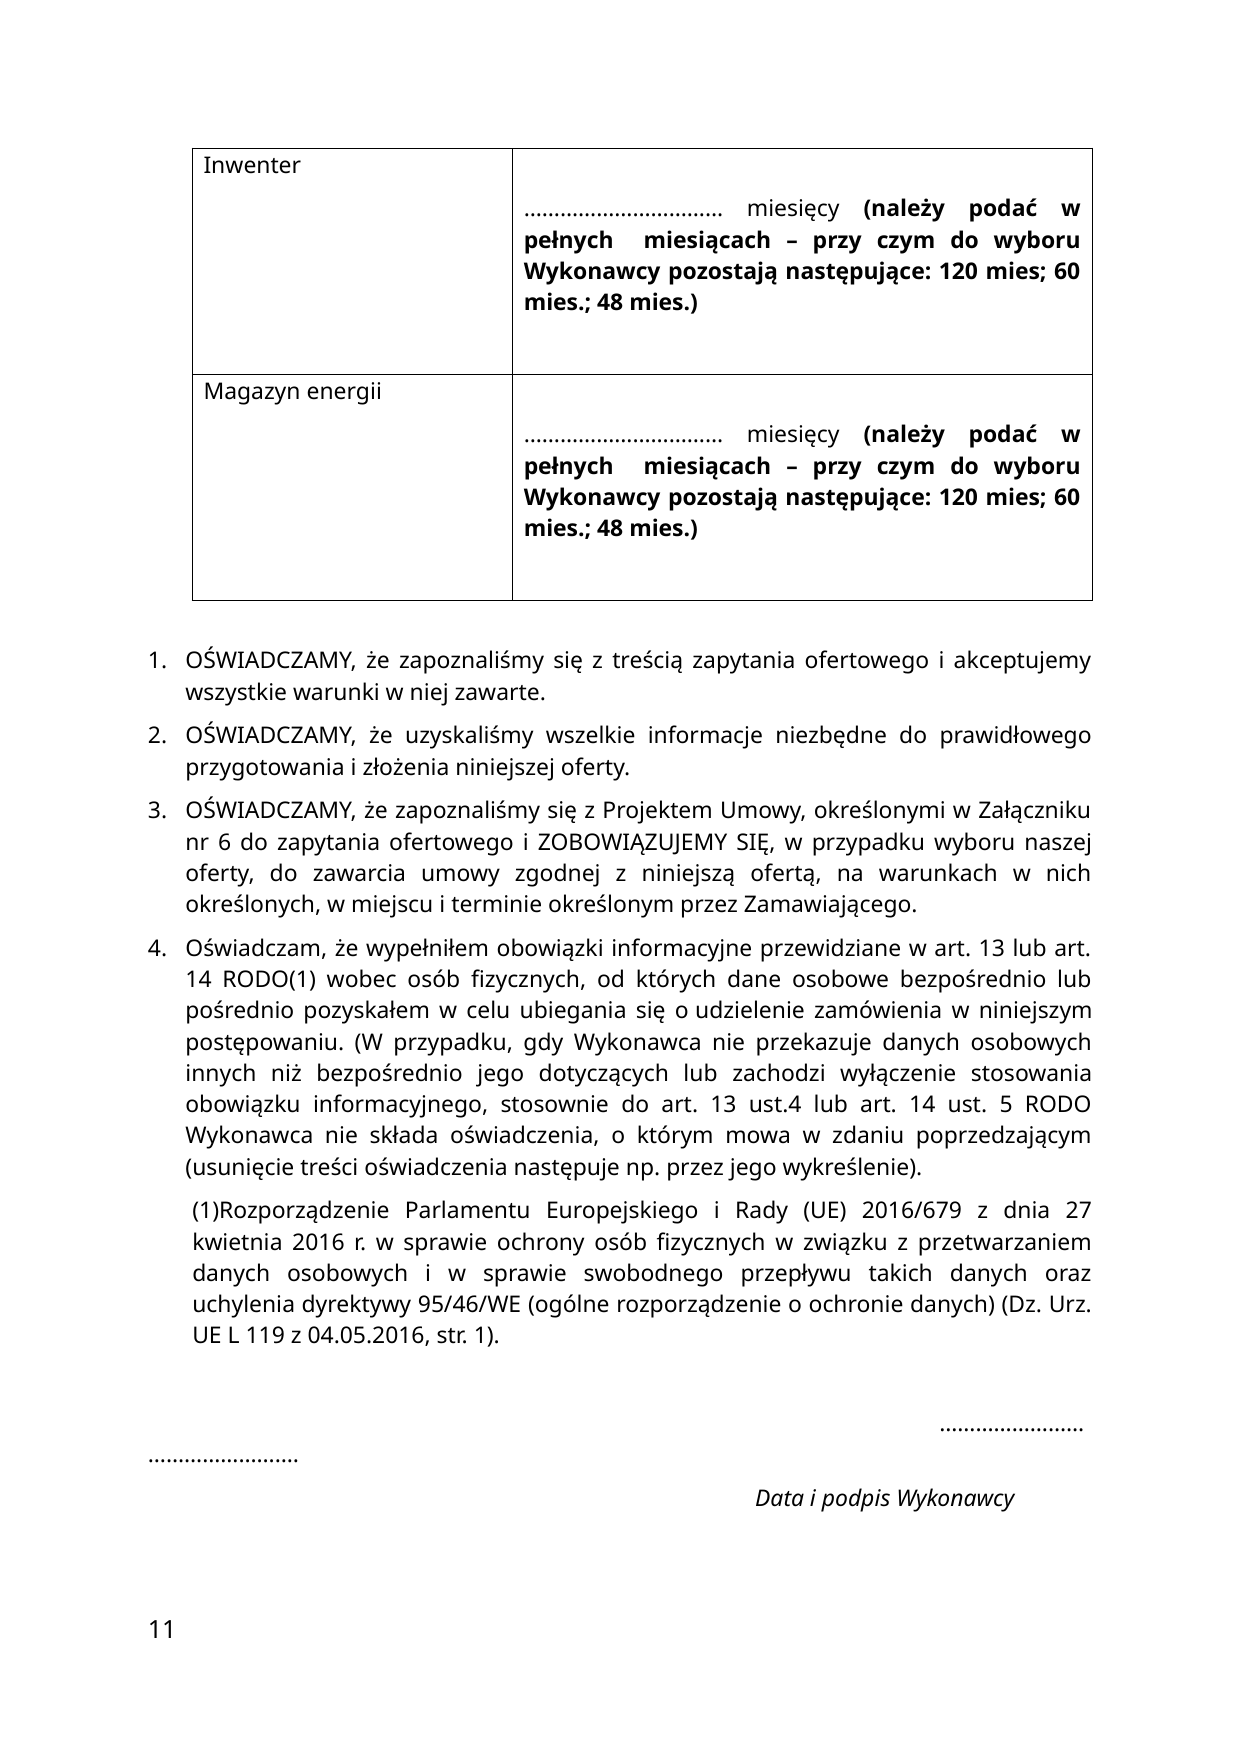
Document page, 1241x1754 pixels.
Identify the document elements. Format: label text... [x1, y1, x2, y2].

list Oświadczam, że wypełniłem obowiązki informacyjne przewidziane w art. 13 lub art. 14 RODO(1) wobec osób fizycznych, od których dane osobowe bezpośrednio lub pośrednio pozyskałem w celu ubiegania się o udzielenie zamówienia w niniejszym postępowaniu. (W przypadku, gdy Wykonawca nie przekazuje danych osobowych innych niż bezpośrednio jego dotyczących lub zachodzi wyłączenie stosowania obowiązku informacyjnego, stosownie do art. 13 ust.4 lub art. 14 ust. 5 RODO Wykonawca nie składa oświadczenia, o którym mowa w zdaniu poprzedzającym (usunięcie treści oświadczenia następuje np. przez jego wykreślenie). [148, 932, 1093, 1182]
list OŚWIADCZAMY, że zapoznaliśmy się z treścią zapytania ofertowego i akceptujemy wszystkie warunki w niej zawarte. [148, 644, 1093, 707]
list OŚWIADCZAMY, że uzyskaliśmy wszelkie informacje niezbędne do prawidłowego przygotowania i złożenia niniejszej oferty. [148, 719, 1093, 782]
table_cell Magazyn energii [193, 375, 512, 600]
text (1)Rozporządzenie Parlamentu Europejskiego i Rady (UE) 2016/679 z dnia 27 kwietnia 2016 r. w sprawie ochrony osób fizycznych w związku z przetwarzaniem danych osobowych i w sprawie swobodnego przepływu takich danych oraz uchylenia dyrektywy 95/46/WE (ogólne rozporządzenie o ochronie danych) (Dz. Urz. UE L 119 z 04.05.2016, str. 1). [192, 1194, 1093, 1351]
table_cell Inwenter [193, 149, 512, 374]
text …………………………………………. [148, 1407, 1093, 1469]
list OŚWIADCZAMY, że zapoznaliśmy się z Projektem Umowy, określonymi w Załączniku nr 6 do zapytania ofertowego i ZOBOWIĄZUJEMY SIĘ, w przypadku wyboru naszej oferty, do zawarcia umowy zgodnej z niniejszą ofertą, na warunkach w nich określonych, w miejscu i terminie określonym przez Zamawiającego. [148, 794, 1093, 919]
text Data i podpis Wykonawcy [148, 1482, 1093, 1513]
table_cell …………………………… miesięcy (należy podać w pełnych miesiącach – przy czym do wyboru Wykonawcy pozostają następujące: 120 mies; 60 mies.; 48 mies.) [513, 375, 1092, 600]
table_cell …………………………… miesięcy (należy podać w pełnych miesiącach – przy czym do wyboru Wykonawcy pozostają następujące: 120 mies; 60 mies.; 48 mies.) [513, 149, 1092, 374]
